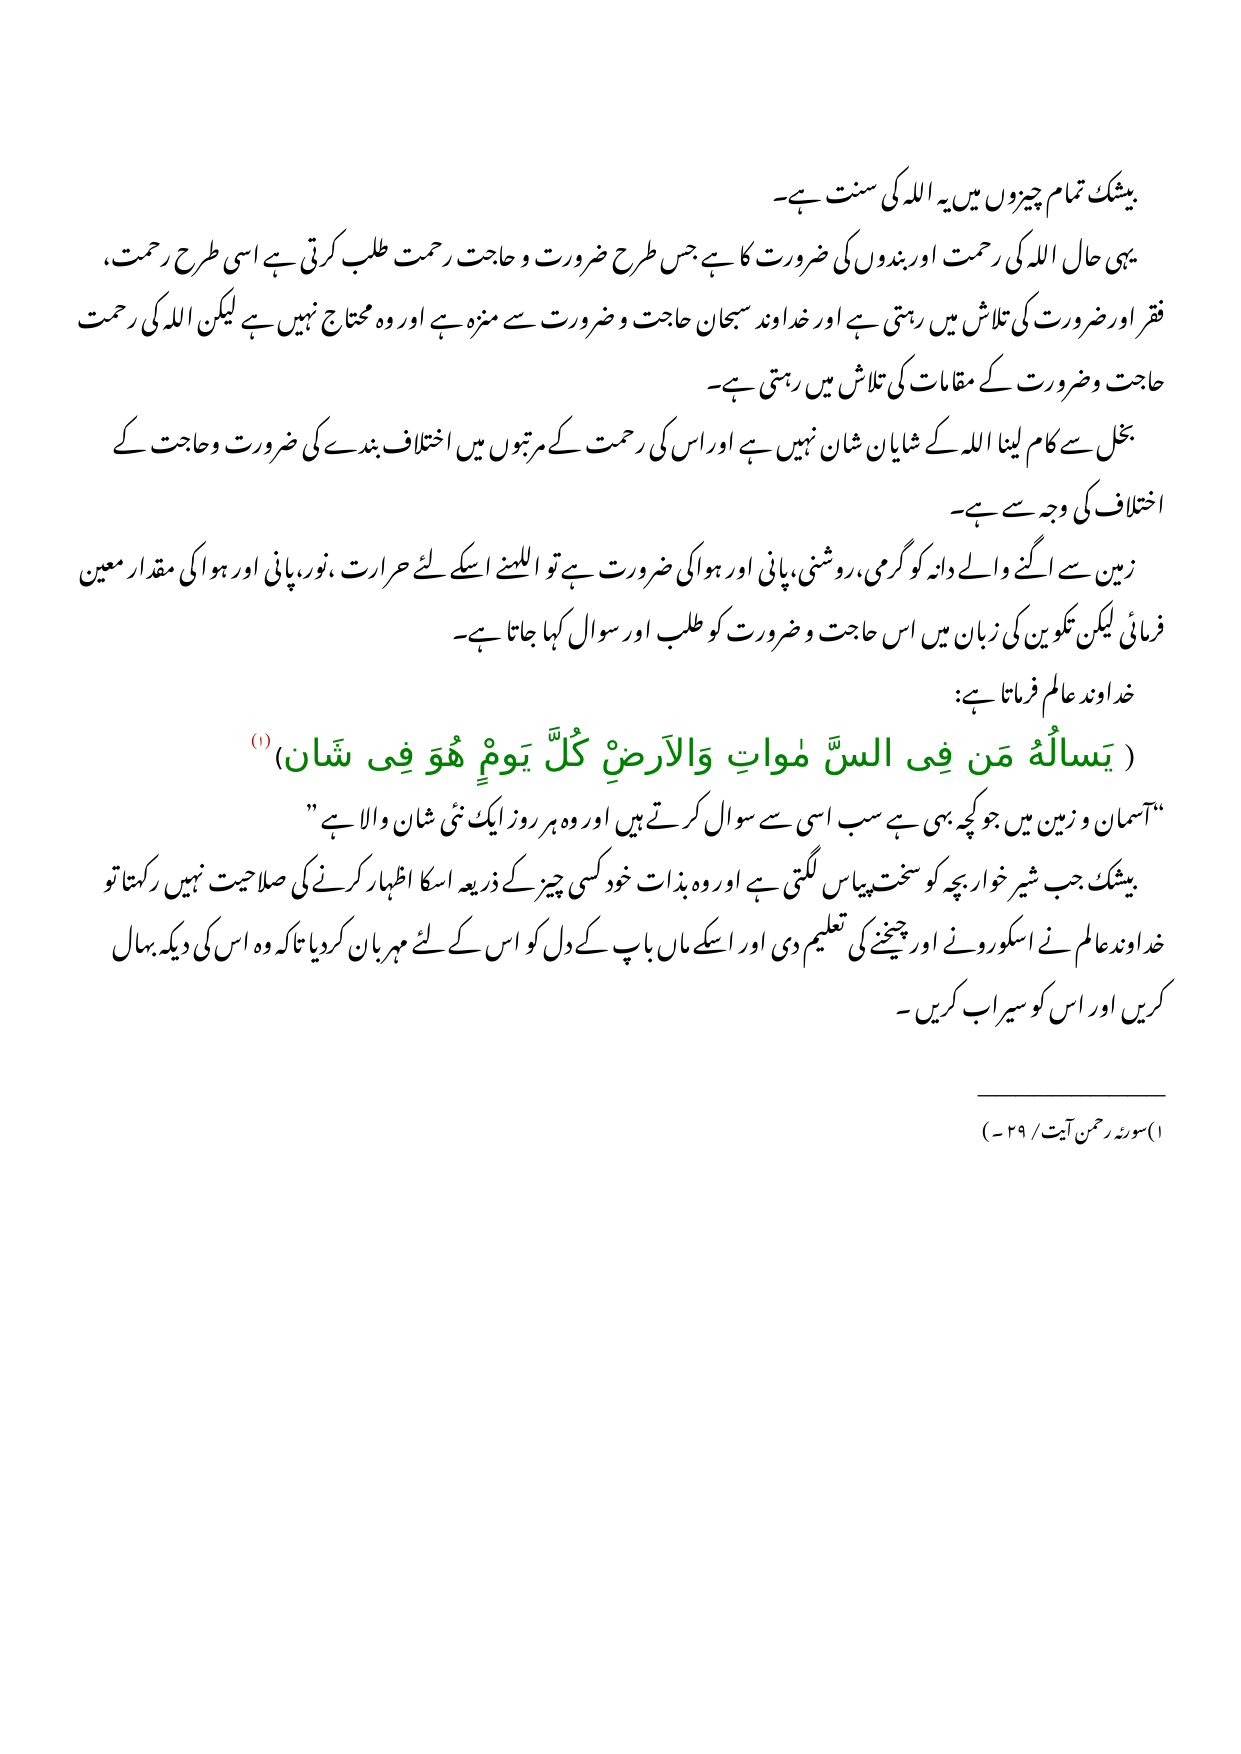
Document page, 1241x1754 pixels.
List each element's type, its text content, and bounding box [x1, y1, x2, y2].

text بيشک تمام چيزوں ميں یہ الله کی سنت ہے۔ [75, 156, 1165, 219]
text زمين سے اگنے والے دانہ کو گرمی،روشنی،پانی اور ہواکی ضرورت ہے تو اللهنے اسکے لئے حرارت ،نور،پانی اور ہوا کی مقدار معين فرمائی ليکن تکوین کی زبان ميں اس حاجت و ضرورت کو طلب اور سوال کہا جاتا ہے۔ [75, 531, 1165, 656]
text ( یَسالُهُ مَن فِی السَّ مٰواتِ وَالاَرضِْ کُلَّ یَومٍْ هُوَ فِی شَان) (١) “آسمان و زمين ميں جو کچه بهی ہے سب اسی سے سوال کر تے ہيں اور وہ ہر روز ایک نئی شان والا ہے ” [75, 719, 1165, 844]
text یہی حال الله کی رحمت اور بندوں کی ضرورت کا ہے جس طرح ضرورت و حاجت رحمت طلب کرتی ہے اسی طرح رحمت، فقر اورضرورت کی تلاش ميں رہتی ہے اور خداوند سبحان حاجت و ضرورت سے منزہ ہے اور وہ محتاج نہيں ہے ليکن الله کی رحمت حاجت وضرورت کے مقامات کی تلاش ميں رہتی ہے۔ [75, 219, 1165, 406]
text ____________________ ١)سورئہ رحمن آیت/ ٢٩ ۔ ) [75, 1056, 1165, 1150]
text بخل سے کام لينا الله کے شایان شان نہيں ہے اوراس کی رحمت کے مرتبوں ميں اختلاف بندے کی ضرورت وحاجت کے اختلاف کی وجہ سے ہے۔ [75, 406, 1165, 531]
text خداوند عالم فرماتا ہے: [75, 656, 1165, 719]
text بيشک جب شير خوار بچہ کو سخت پياس لگتی ہے اور وہ بذات خود کسی چيز کے ذریعہ اسکا اظہار کرنے کی صلاحيت نہيں رکهتا تو خداوندعالم نے اسکورونے اور چيخنے کی تعليم دی اور اسکے ماں باپ کے دل کو اس کے لئے مہربان کردیا تاکہ وہ اس کی دیکه بهال کریں اور اس کو سيراب کریں ۔ [75, 844, 1165, 1031]
